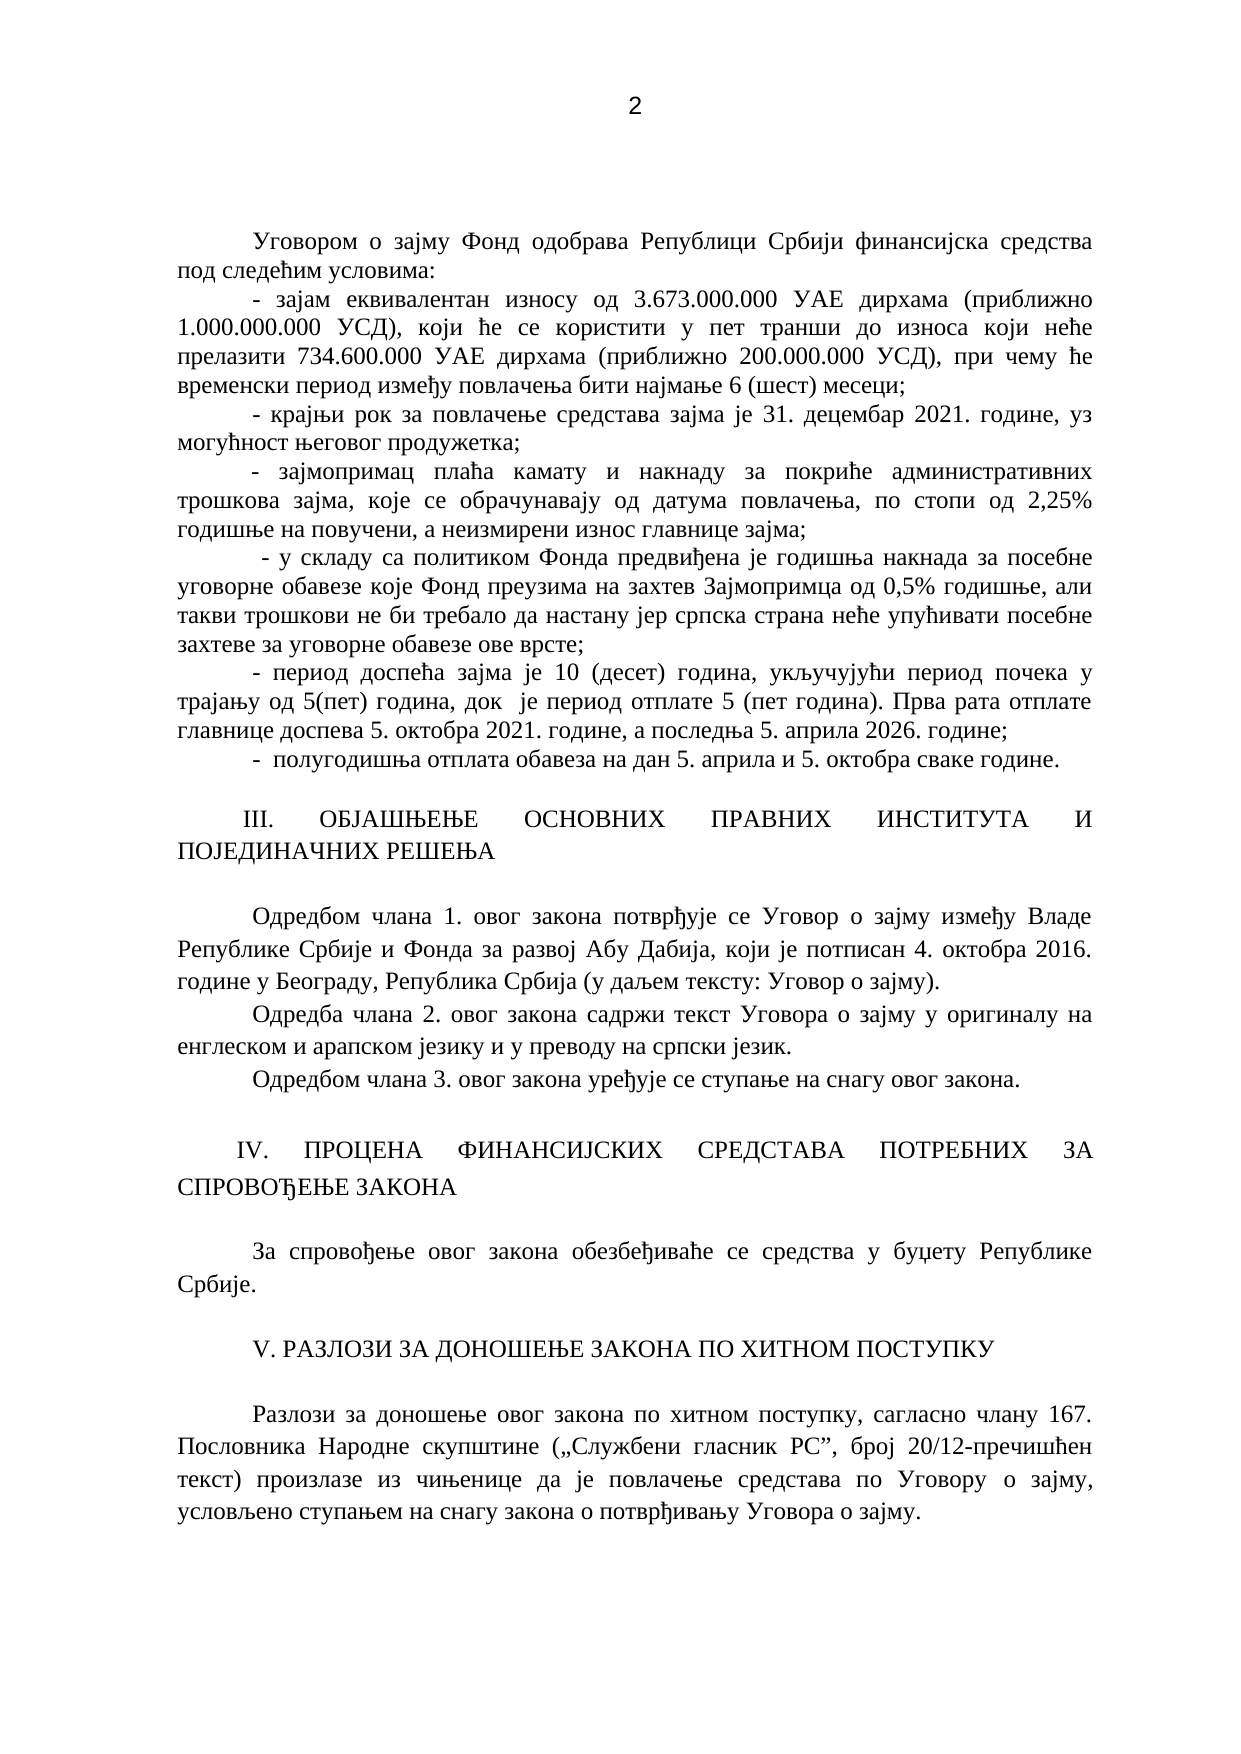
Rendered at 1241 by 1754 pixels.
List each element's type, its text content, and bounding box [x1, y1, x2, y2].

text Разлози за доношење овог закона по хитном поступку, сагласно члану 167. Пословника Народне скупштине („Службени гласник РС”, број 20/12-пречишћен текст) произлазе из чињенице да је повлачење средстава по Уговору о зајму, условљено ступањем на снагу закона о потврђивању Уговора о зајму. [177, 1396, 1093, 1526]
text - зајам еквивалентан износу од 3.673.000.000 УАЕ дирхама (приближно 1.000.000.000 УСД), који ће се користити у пет транши до износа који неће прелазити 734.600.000 УАЕ дирхама (приближно 200.000.000 УСД), при чему ће временски период између повлачења бити најмање 6 (шест) месеци; [177, 284, 1093, 399]
text - зајмопримац плаћа камату и накнаду за покриће административних трошкова зајма, које се обрачунавају од датума повлачења, по стопи од 2,25% годишње на повучени, а неизмирени износ главнице зајма; [177, 456, 1093, 542]
text Уговором о зајму Фонд одобрава Републици Србији финансијска средства под следећим условима: [177, 226, 1093, 284]
text Одредбом члана 3. овог закона уређује се ступање на снагу овог закона. [177, 1061, 1093, 1094]
text Одредбом члана 1. овог закона потврђује се Уговор о зајму између Владе Републике Србије и Фонда за развој Абу Дабија, који је потписан 4. октобра 2016. године у Београду, Република Србија (у даљем тексту: Уговор о зајму). [177, 899, 1093, 996]
text - крајњи рок за повлачење средстава зајма је 31. децембар 2021. године, уз могућност његовог продужетка; [177, 399, 1093, 456]
text - у складу са политиком Фонда предвиђена је годишња накнада за посебне уговорне обавезе које Фонд преузима на захтев Зајмопримца од 0,5% годишње, али такви трошкови не би требало да настану јер српска страна неће упућивати посебне захтеве за уговорне обавезе ове врсте; [177, 542, 1093, 657]
text - период доспећа зајма је 10 (десет) година, укључујући период почека у трајању од 5(пет) година, док је период отплате 5 (пет година). Прва рата отплате главнице доспева 5. октобра 2021. године, а последња 5. априла 2026. године; [177, 657, 1093, 744]
text IV. ПРОЦЕНА ФИНАНСИЈСКИХ СРЕДСТАВА ПОТРЕБНИХ ЗА СПРОВОЂЕЊЕ ЗАКОНА [177, 1126, 1094, 1201]
text Одредба члана 2. овог закона садржи текст Уговора о зајму у оригиналу на енглеском и арапском језику и у преводу на српски језик. [177, 996, 1093, 1061]
text V. РАЗЛОЗИ ЗА ДОНОШЕЊЕ ЗАКОНА ПО ХИТНОМ ПОСТУПКУ [177, 1331, 1093, 1364]
text За спровођење овог закона обезбеђиваће се средства у буџету Републике Србије. [177, 1234, 1093, 1299]
text III. ОБЈАШЊЕЊЕ ОСНОВНИХ ПРАВНИХ ИНСТИТУТА И ПОЈЕДИНАЧНИХ РЕШЕЊА [177, 801, 1093, 866]
text - полугодишња отплата обавеза на дан 5. априла и 5. октобра сваке године. [177, 744, 1093, 772]
